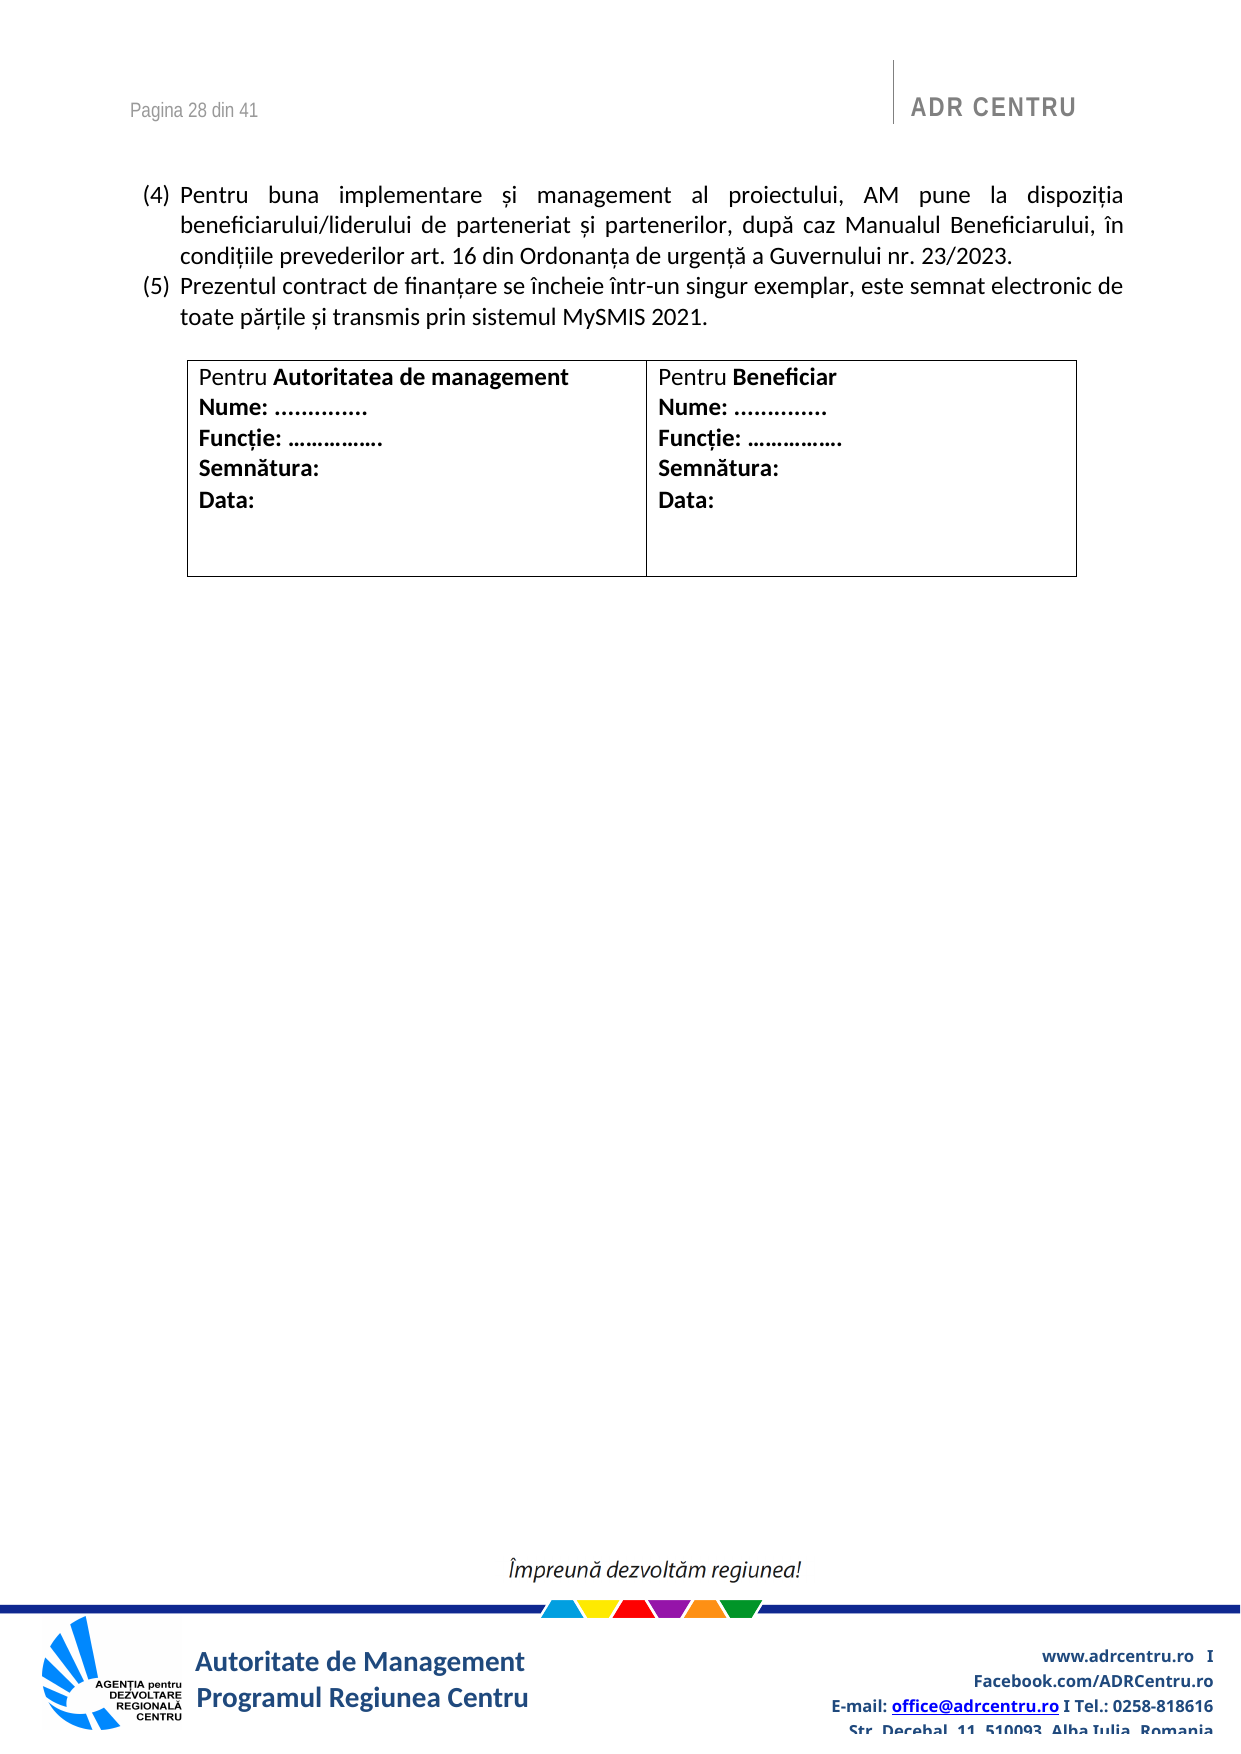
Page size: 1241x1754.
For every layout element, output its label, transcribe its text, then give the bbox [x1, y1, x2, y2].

list Prezentul contract de finanțare se încheie într-un singur exemplar, este semnat electronic de toate părțile și transmis prin sistemul MySMIS 2021. [142, 270, 1125, 331]
picture [0, 1600, 550, 1730]
picture [574, 1600, 1241, 1618]
picture [495, 1556, 814, 1583]
table_header Pentru Autoritatea de management Nume: .............. Funcţie: ……………. Semnătura: Data: [188, 361, 646, 576]
list Pentru buna implementare și management al proiectului, AM pune la dispoziția beneficiarului/liderului de parteneriat și partenerilor, după caz Manualul Beneficiarului, în condițiile prevederilor art. 16 din Ordonanța de urgență a Guvernului nr. 23/2023. [142, 179, 1125, 270]
table_header Pentru Beneficiar Nume: .............. Funcţie: ……………. Semnătura: Data: [647, 361, 1076, 576]
